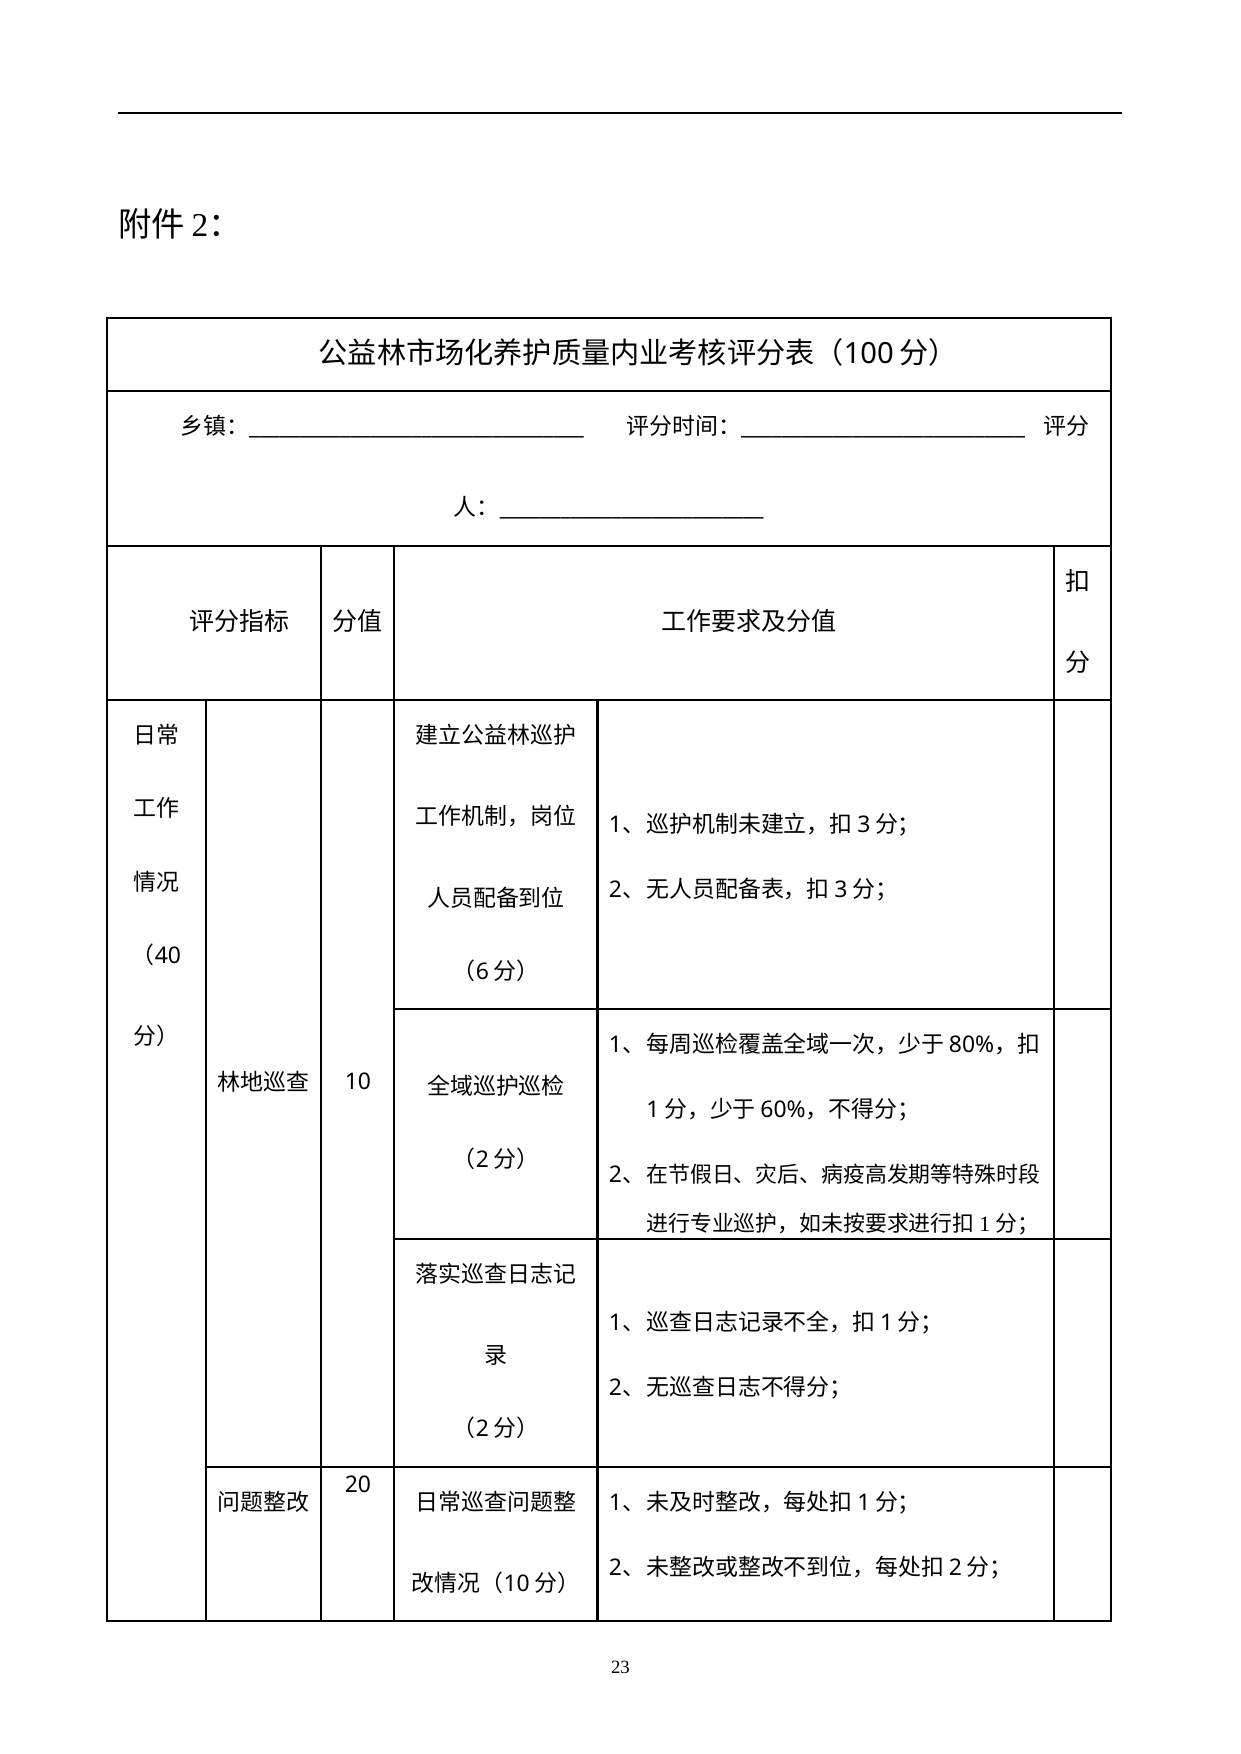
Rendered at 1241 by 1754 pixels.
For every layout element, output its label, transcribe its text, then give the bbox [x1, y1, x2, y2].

table_cell [1055, 1240, 1110, 1466]
table_cell 每周巡检覆盖全域一次，少于80%，扣1分，少于60%，不得分； 在节假日、灾后、病疫高发期等特殊时段进行专业巡护，如未按要求进行扣 1 分； [599, 1010, 1053, 1238]
table_cell [1055, 1468, 1110, 1620]
table_cell [1055, 1010, 1110, 1238]
table_cell 20 [322, 1468, 393, 1620]
table_cell 日常巡查问题整改情况（10分） [395, 1468, 596, 1620]
table_cell [1055, 701, 1110, 1008]
table_cell 问题整改 [207, 1468, 320, 1620]
table_cell 工作要求及分值 [395, 547, 1053, 699]
table_header 公益林市场化养护质量内业考核评分表（100分） [108, 319, 1110, 390]
table_cell 建立公益林巡护工作机制，岗位人员配备到位 （6分） [395, 701, 596, 1008]
table_cell 乡镇：_________________________________ 评分时间：____________________________ 评分人：__________________________ [108, 392, 1110, 544]
subtitle 附件2： [118, 189, 1122, 254]
table_cell 巡护机制未建立，扣3分； 无人员配备表，扣3分； [599, 701, 1053, 1008]
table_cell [599, 1468, 1053, 1620]
table_cell 10 [322, 701, 393, 1466]
table_cell 扣分 [1055, 547, 1110, 699]
table_cell 日常 工作 情况 （40分） [108, 701, 205, 1620]
table_cell 巡查日志记录不全，扣1分； 无巡查日志不得分； [599, 1240, 1053, 1466]
table_cell 落实巡查日志记录 （2分） [395, 1240, 596, 1466]
table_cell 评分指标 [108, 547, 320, 699]
table_cell 林地巡查 [207, 701, 320, 1466]
table_cell 全域巡护巡检 （2分） [395, 1010, 596, 1238]
table_cell 分值 [322, 547, 393, 699]
